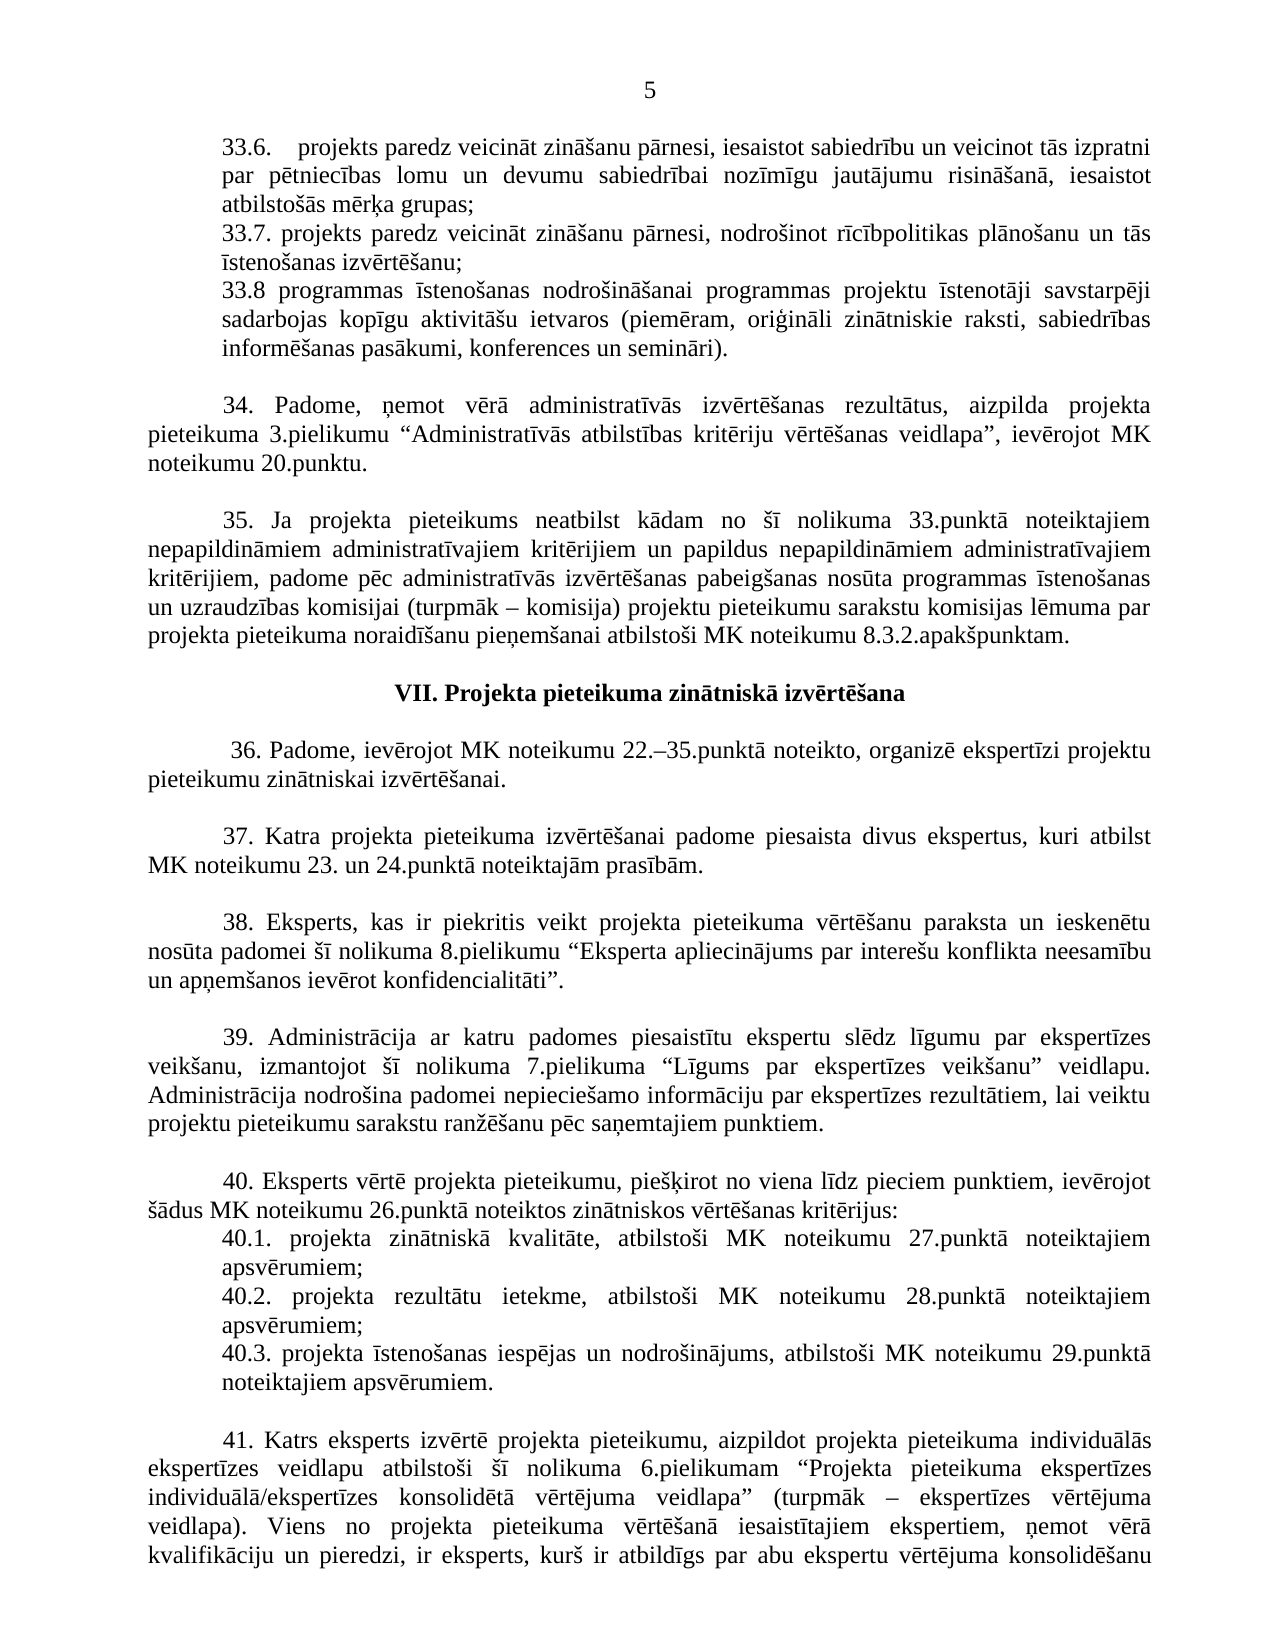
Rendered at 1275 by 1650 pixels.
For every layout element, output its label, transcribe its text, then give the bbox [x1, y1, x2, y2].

text 33.6. projekts paredz veicināt zināšanu pārnesi, iesaistot sabiedrību un veicinot tās izpratni par pētniecības lomu un devumu sabiedrībai nozīmīgu jautājumu risināšanā, iesaistot atbilstošās mērķa grupas; [222, 132, 1152, 218]
text 40.3. projekta īstenošanas iespējas un nodrošinājums, atbilstoši MK noteikumu 29.punktā noteiktajiem apsvērumiem. [222, 1338, 1152, 1396]
text 40.2. projekta rezultātu ietekme, atbilstoši MK noteikumu 28.punktā noteiktajiem apsvērumiem; [222, 1281, 1152, 1338]
text 34. Padome, ņemot vērā administratīvās izvērtēšanas rezultātus, aizpilda projekta pieteikuma 3.pielikumu “Administratīvās atbilstības kritēriju vērtēšanas veidlapa”, ievērojot MK noteikumu 20.punktu. [148, 391, 1152, 477]
text 37. Katra projekta pieteikuma izvērtēšanai padome piesaista divus ekspertus, kuri atbilst MK noteikumu 23. un 24.punktā noteiktajām prasībām. [148, 821, 1152, 878]
text 33.8 programmas īstenošanas nodrošināšanai programmas projektu īstenotāji savstarpēji sadarbojas kopīgu aktivitāšu ietvaros (piemēram, oriģināli zinātniskie raksti, sabiedrības informēšanas pasākumi, konferences un semināri). [222, 276, 1152, 362]
text 35. Ja projekta pieteikums neatbilst kādam no šī nolikuma 33.punktā noteiktajiem nepapildināmiem administratīvajiem kritērijiem un papildus nepapildināmiem administratīvajiem kritērijiem, padome pēc administratīvās izvērtēšanas pabeigšanas nosūta programmas īstenošanas un uzraudzības komisijai (turpmāk – komisija) projektu pieteikumu sarakstu komisijas lēmuma par projekta pieteikuma noraidīšanu pieņemšanai atbilstoši MK noteikumu 8.3.2.apakšpunktam. [148, 506, 1152, 649]
text 40.1. projekta zinātniskā kvalitāte, atbilstoši MK noteikumu 27.punktā noteiktajiem apsvērumiem; [222, 1223, 1152, 1281]
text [148, 1425, 1152, 1568]
text 38. Eksperts, kas ir piekritis veikt projekta pieteikuma vērtēšanu paraksta un ieskenētu nosūta padomei šī nolikuma 8.pielikumu “Eksperta apliecinājums par interešu konflikta neesamību un apņemšanos ievērot konfidencialitāti”. [148, 907, 1152, 993]
text VII. Projekta pieteikuma zinātniskā izvērtēšana [148, 678, 1152, 707]
text 33.7. projekts paredz veicināt zināšanu pārnesi, nodrošinot rīcībpolitikas plānošanu un tās īstenošanas izvērtēšanu; [222, 218, 1152, 276]
text 40. Eksperts vērtē projekta pieteikumu, piešķirot no viena līdz pieciem punktiem, ievērojot šādus MK noteikumu 26.punktā noteiktos zinātniskos vērtēšanas kritērijus: [148, 1166, 1152, 1223]
text 39. Administrācija ar katru padomes piesaistītu ekspertu slēdz līgumu par ekspertīzes veikšanu, izmantojot šī nolikuma 7.pielikuma “Līgums par ekspertīzes veikšanu” veidlapu. Administrācija nodrošina padomei nepieciešamo informāciju par ekspertīzes rezultātiem, lai veiktu projektu pieteikumu sarakstu ranžēšanu pēc saņemtajiem punktiem. [148, 1022, 1152, 1137]
text 36. Padome, ievērojot MK noteikumu 22.–35.punktā noteikto, organizē ekspertīzi projektu pieteikumu zinātniskai izvērtēšanai. [148, 736, 1152, 793]
